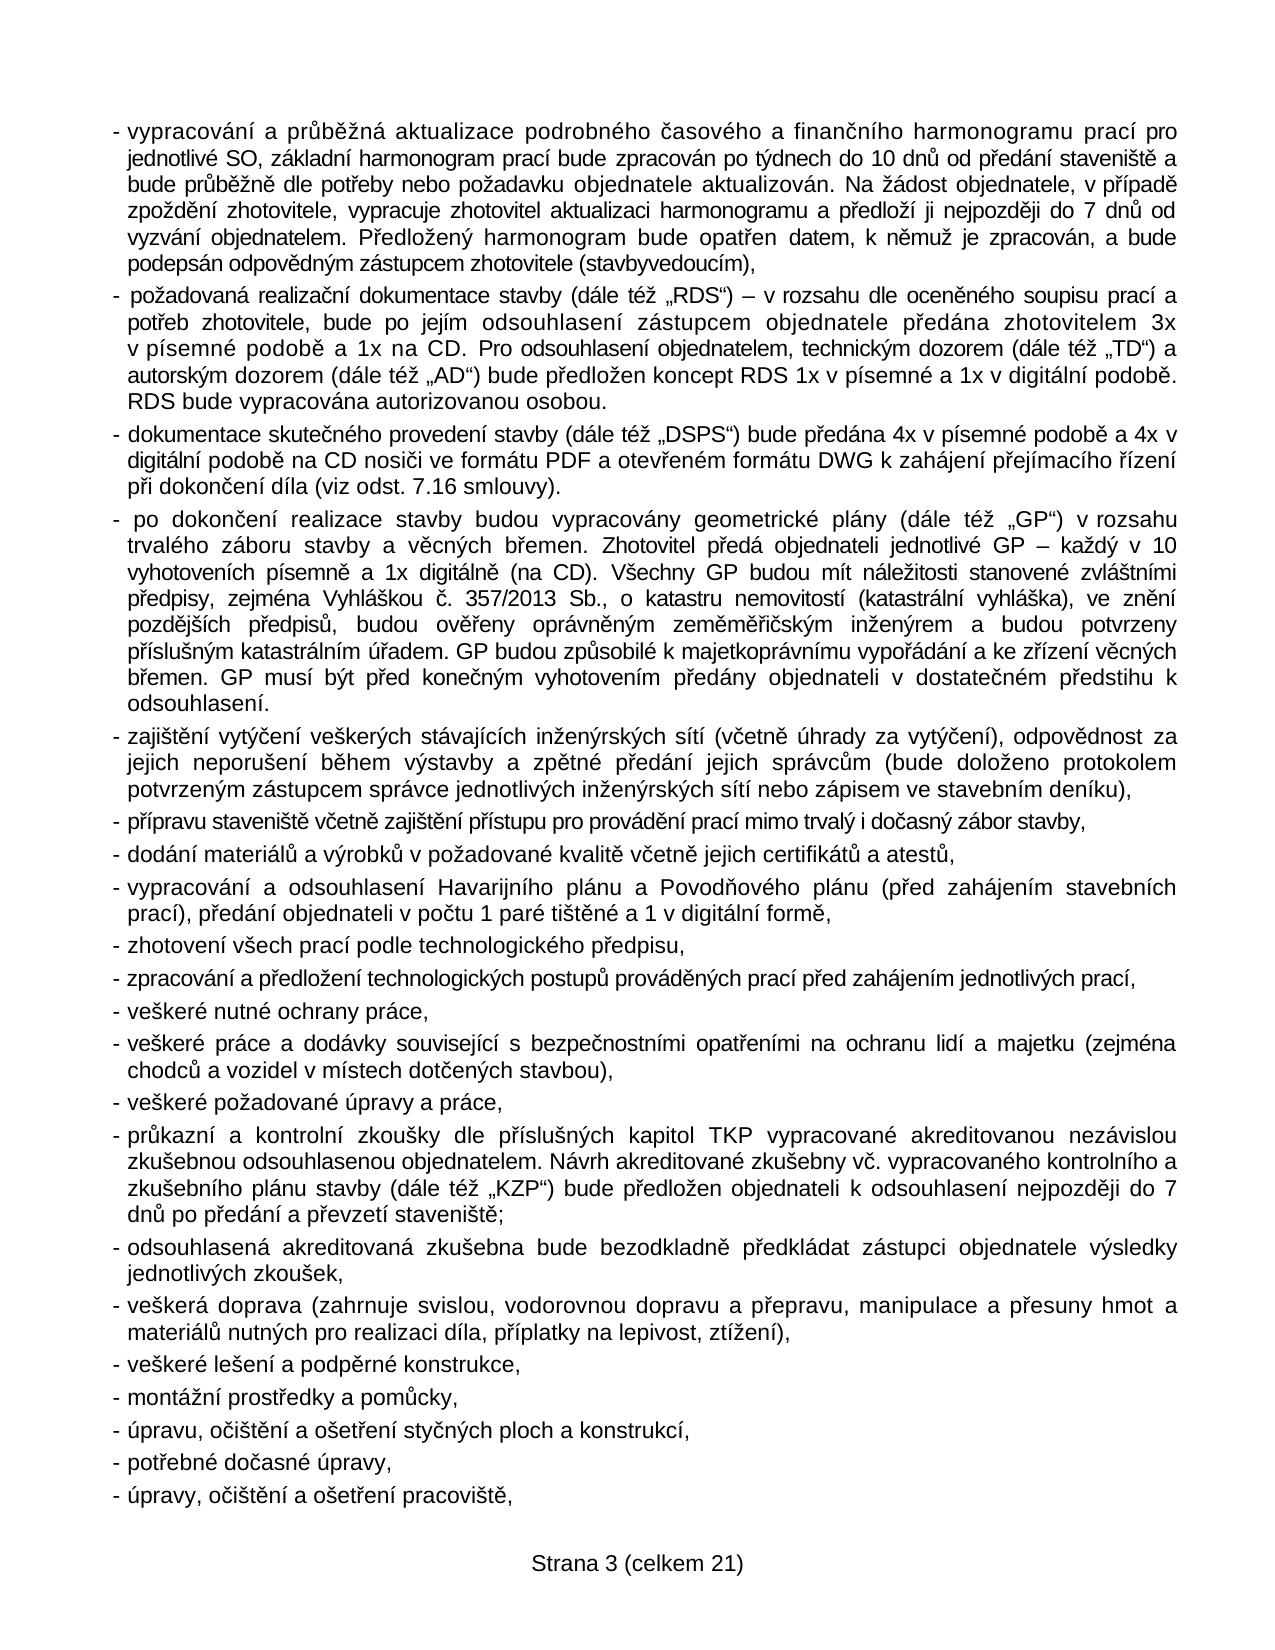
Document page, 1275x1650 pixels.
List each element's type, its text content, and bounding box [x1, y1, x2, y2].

text - zhotovení všech prací podle technologického předpisu, [112, 932, 1177, 959]
text - úpravy, očištění a ošetření pracoviště, [112, 1482, 1177, 1508]
text - dodání materiálů a výrobků v požadované kvalitě včetně jejich certifikátů a atestů, [112, 841, 1177, 867]
text - úpravu, očištění a ošetření styčných ploch a konstrukcí, [112, 1417, 1177, 1443]
text - přípravu staveniště včetně zajištění přístupu pro provádění prací mimo trvalý i dočasný zábor stavby, [112, 808, 1177, 834]
text - potřebné dočasné úpravy, [112, 1449, 1177, 1476]
text - vypracování a odsouhlasení Havarijního plánu a Povodňového plánu (před zahájením stavebních prací), předání objednateli v počtu 1 paré tištěné a 1 v digitální formě, [112, 873, 1177, 926]
text - veškeré nutné ochrany práce, [112, 998, 1177, 1024]
text - průkazní a kontrolní zkoušky dle příslušných kapitol TKP vypracované akreditovanou nezávislou zkušebnou odsouhlasenou objednatelem. Návrh akreditované zkušebny vč. vypracovaného kontrolního a zkušebního plánu stavby (dále též „KZP“) bude předložen objednateli k odsouhlasení nejpozději do 7 dnů po předání a převzetí staveniště; [112, 1122, 1177, 1227]
text - veškeré požadované úpravy a práce, [112, 1089, 1177, 1116]
text - veškeré práce a dodávky související s bezpečnostními opatřeními na ochranu lidí a majetku (zejména chodců a vozidel v místech dotčených stavbou), [112, 1030, 1177, 1083]
text - zajištění vytýčení veškerých stávajících inženýrských sítí (včetně úhrady za vytýčení), odpovědnost za jejich neporušení během výstavby a zpětné předání jejich správcům (bude doloženo protokolem potvrzeným zástupcem správce jednotlivých inženýrských sítí nebo zápisem ve stavebním deníku), [112, 723, 1177, 802]
text - montážní prostředky a pomůcky, [112, 1384, 1177, 1410]
text - zpracování a předložení technologických postupů prováděných prací před zahájením jednotlivých prací, [112, 965, 1177, 991]
text - veškerá doprava (zahrnuje svislou, vodorovnou dopravu a přepravu, manipulace a přesuny hmot a materiálů nutných pro realizaci díla, příplatky na lepivost, ztížení), [112, 1292, 1177, 1345]
text - požadovaná realizační dokumentace stavby (dále též „RDS“) – v rozsahu dle oceněného soupisu prací a potřeb zhotovitele, bude po jejím odsouhlasení zástupcem objednatele předána zhotovitelem 3x v písemné podobě a 1x na CD. Pro odsouhlasení objednatelem, technickým dozorem (dále též „TD“) a autorským dozorem (dále též „AD“) bude předložen koncept RDS 1x v písemné a 1x v digitální podobě. RDS bude vypracována autorizovanou osobou. [112, 282, 1177, 414]
text - dokumentace skutečného provedení stavby (dále též „DSPS“) bude předána 4x v písemné podobě a 4x v digitální podobě na CD nosiči ve formátu PDF a otevřeném formátu DWG k zahájení přejímacího řízení při dokončení díla (viz odst. 7.16 smlouvy). [112, 421, 1177, 499]
text - po dokončení realizace stavby budou vypracovány geometrické plány (dále též „GP“) v rozsahu trvalého záboru stavby a věcných břemen. Zhotovitel předá objednateli jednotlivé GP – každý v 10 vyhotoveních písemně a 1x digitálně (na CD). Všechny GP budou mít náležitosti stanovené zvláštními předpisy, zejména Vyhláškou č. 357/2013 Sb., o katastru nemovitostí (katastrální vyhláška), ve znění pozdějších předpisů, budou ověřeny oprávněným zeměměřičským inženýrem a budou potvrzeny příslušným katastrálním úřadem. GP budou způsobilé k majetkoprávnímu vypořádání a ke zřízení věcných břemen. GP musí být před konečným vyhotovením předány objednateli v dostatečném předstihu k odsouhlasení. [112, 506, 1177, 717]
text - vypracování a průběžná aktualizace podrobného časového a finančního harmonogramu prací pro jednotlivé SO, základní harmonogram prací bude zpracován po týdnech do 10 dnů od předání staveniště a bude průběžně dle potřeby nebo požadavku objednatele aktualizován. Na žádost objednatele, v případě zpoždění zhotovitele, vypracuje zhotovitel aktualizaci harmonogramu a předloží ji nejpozději do 7 dnů od vyzvání objednatelem. Předložený harmonogram bude opatřen datem, k němuž je zpracován, a bude podepsán odpovědným zástupcem zhotovitele (stavbyvedoucím), [112, 118, 1177, 276]
text - veškeré lešení a podpěrné konstrukce, [112, 1351, 1177, 1378]
text - odsouhlasená akreditovaná zkušebna bude bezodkladně předkládat zástupci objednatele výsledky jednotlivých zkoušek, [112, 1233, 1177, 1286]
